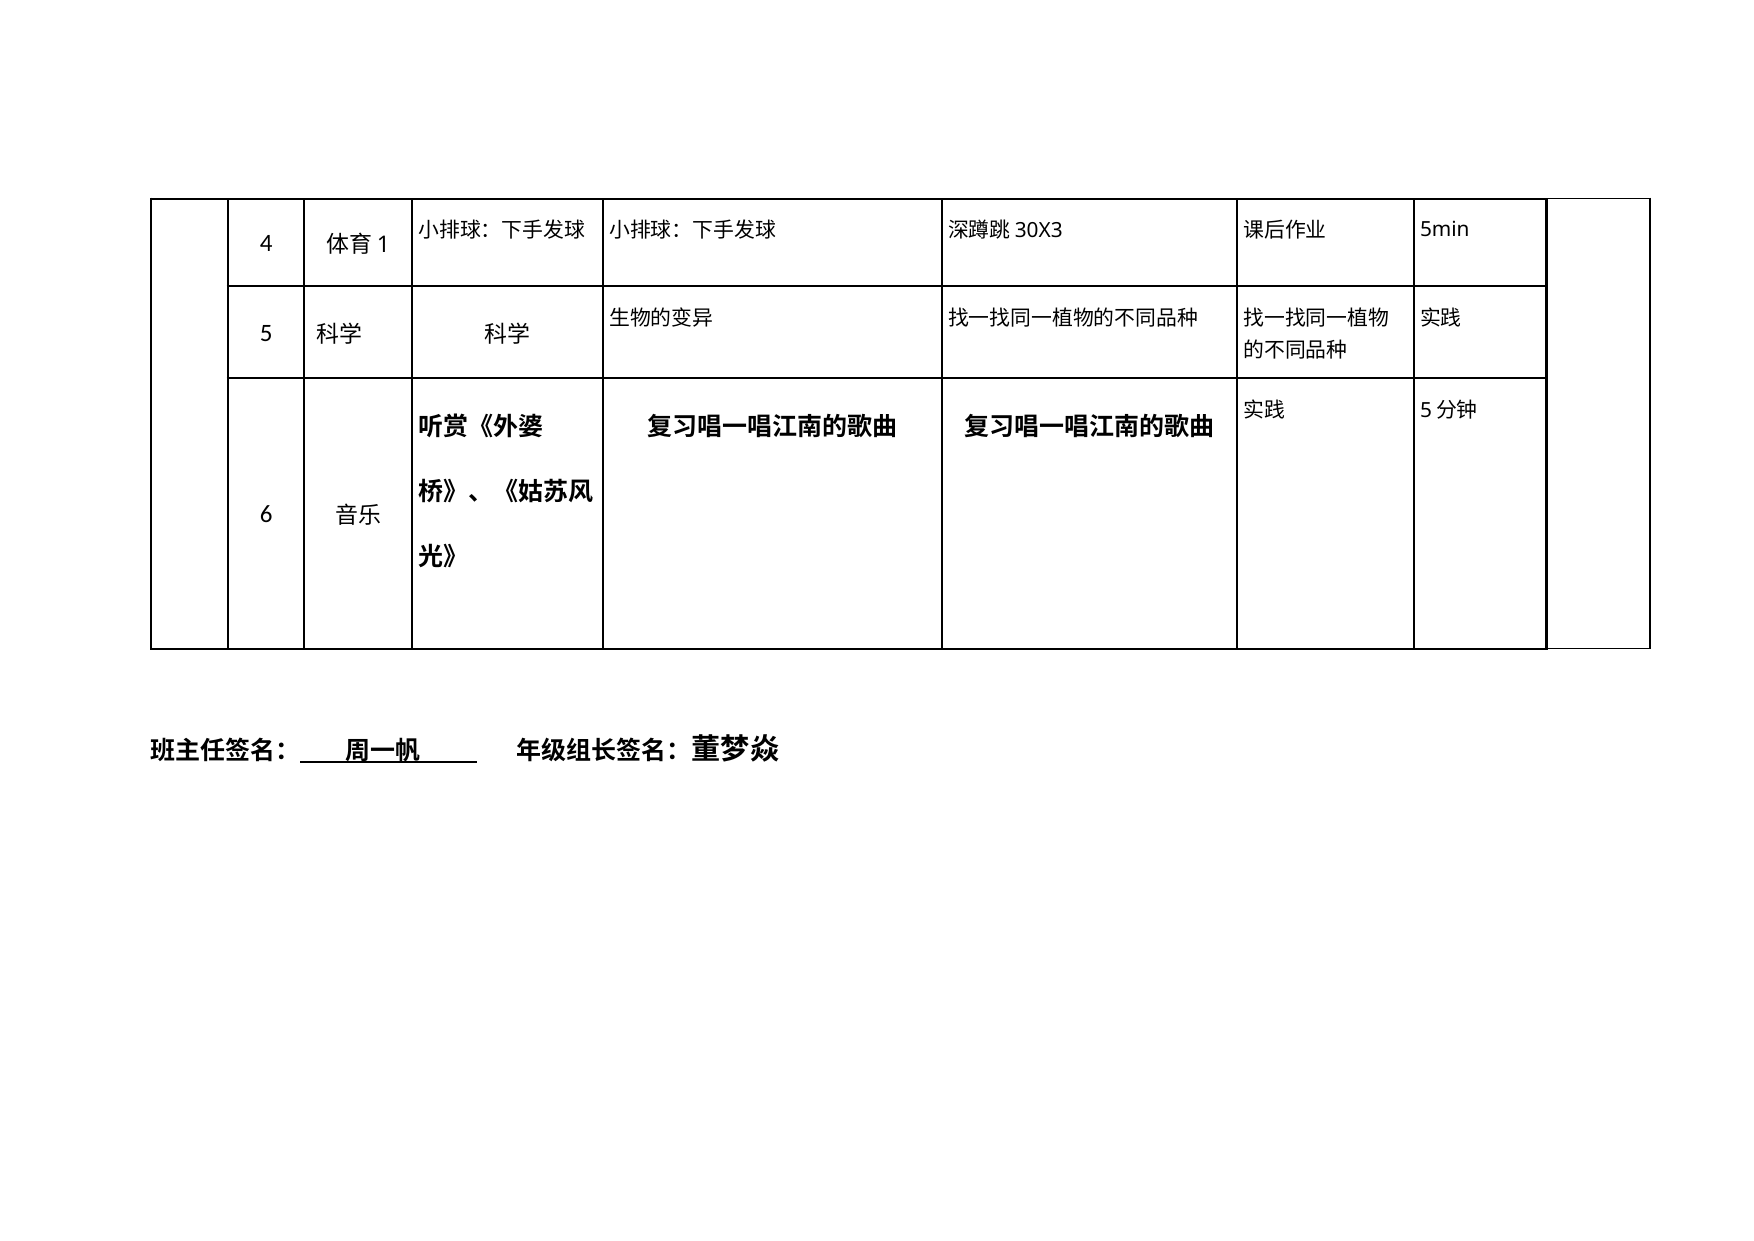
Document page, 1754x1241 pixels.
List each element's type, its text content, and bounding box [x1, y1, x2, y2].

table_cell 小排球：下手发球 [413, 200, 602, 285]
table_cell 找一找同一植物的不同品种 [1238, 287, 1413, 377]
table_cell 体育1 [305, 200, 411, 285]
table_cell 复习唱一唱江南的歌曲 [604, 379, 941, 647]
text 班主任签名： 周一帆 年级组长签名：董梦焱 [150, 714, 1604, 779]
table_cell 6 [229, 379, 303, 647]
table_cell 5分钟 [1415, 379, 1545, 647]
table_cell 5min [1415, 200, 1545, 285]
table_cell 音乐 [305, 379, 411, 647]
table_cell 小排球：下手发球 [604, 200, 941, 285]
table_cell 实践 [1415, 287, 1545, 377]
table_cell 实践 [1238, 379, 1413, 647]
table_cell 生物的变异 [604, 287, 941, 377]
table_cell 5 [229, 287, 303, 377]
table_cell 找一找同一植物的不同品种 [943, 287, 1236, 377]
table_cell 听赏《外婆桥》、《姑苏风光》 [413, 379, 602, 647]
table_cell 4 [229, 200, 303, 285]
table_cell 复习唱一唱江南的歌曲 [943, 379, 1236, 647]
table_cell 深蹲跳30X3 [943, 200, 1236, 285]
table_cell 科学 [413, 287, 602, 377]
table_cell 课后作业 [1238, 200, 1413, 285]
table_cell 科学 [305, 287, 411, 377]
